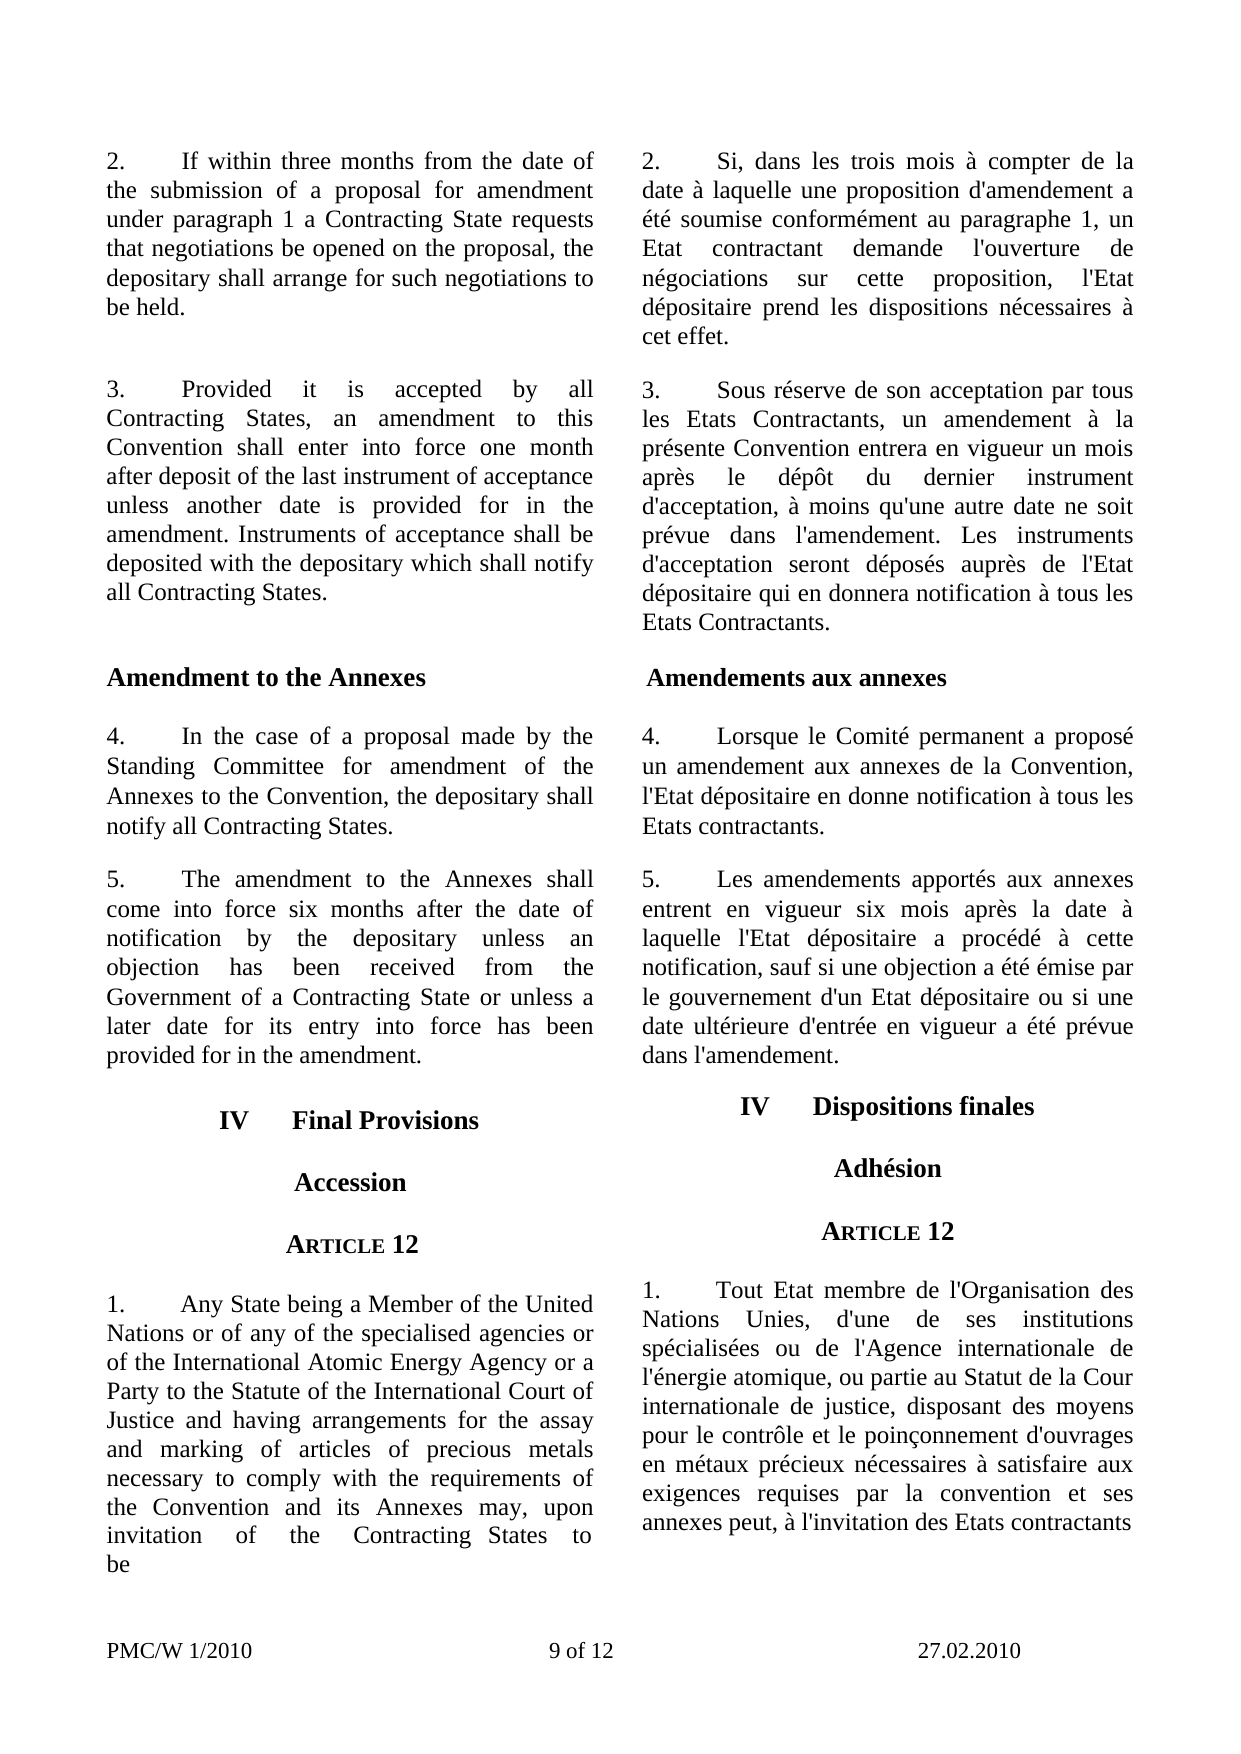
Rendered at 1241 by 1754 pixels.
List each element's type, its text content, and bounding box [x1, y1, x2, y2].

list Lorsque le Comité permanent a proposé un amendement aux annexes de la Convention, l'Etat dépositaire en donne notification à tous les Etats contractants. [642, 721, 1134, 839]
text IV Dispositions finales [740, 1090, 1134, 1121]
text PMC/W 1/2010 9 of 12 27.02.2010 [106, 1637, 1134, 1663]
text Adhésion [833, 1153, 1134, 1184]
list Si, dans les trois mois à compter de la date à laquelle une proposition d'amendement a été soumise conformément au paragraphe 1, un Etat contractant demande l'ouverture de négociations sur cette proposition, l'Etat dépositaire prend les dispositions nécessaires à cet effet. [642, 146, 1134, 350]
text 1. Tout Etat membre de l'Organisation des Nations Unies, d'une de ses institutions spécialisées ou de l'Agence internationale de l'énergie atomique, ou partie au Statut de la Cour internationale de justice, disposant des moyens pour le contrôle et le poinçonnement d'ouvrages en métaux précieux nécessaires à satisfaire aux exigences requises par la convention et ses annexes peut, à l'invitation des Etats contractants [642, 1275, 1134, 1536]
text Amendment to the Annexes Amendements aux annexes [106, 661, 1134, 692]
list Provided it is accepted by all Contracting States, an amendment to this Convention shall enter into force one month after deposit of the last instrument of acceptance unless another date is provided for in the amendment. Instruments of acceptance shall be deposited with the depositary which shall notify all Contracting States. [106, 374, 594, 606]
text ARTICLE 12 [821, 1215, 1134, 1246]
text Accession [294, 1166, 594, 1197]
list Les amendements apportés aux annexes entrent en vigueur six mois après la date à laquelle l'Etat dépositaire a procédé à cette notification, sauf si une objection a été émise par le gouvernement d'un Etat dépositaire ou si une date ultérieure d'entrée en vigueur a été prévue dans l'amendement. [642, 864, 1134, 1069]
list The amendment to the Annexes shall come into force six months after the date of notification by the depositary unless an objection has been received from the Government of a Contracting State or unless a later date for its entry into force has been provided for in the amendment. [106, 864, 594, 1069]
text ARTICLE 12 [286, 1228, 594, 1260]
list Sous réserve de son acceptation par tous les Etats Contractants, un amendement à la présente Convention entrera en vigueur un mois après le dépôt du dernier instrument d'acceptation, à moins qu'une autre date ne soit prévue dans l'amendement. Les instruments d'acceptation seront déposés auprès de l'Etat dépositaire qui en donnera notification à tous les Etats Contractants. [642, 375, 1134, 635]
text 1. Any State being a Member of the United Nations or of any of the specialised agencies or of the International Atomic Energy Agency or a Party to the Statute of the International Court of Justice and having arrangements for the assay and marking of articles of precious metals necessary to comply with the requirements of the Convention and its Annexes may, upon invitation of the Contracting States to be [106, 1289, 594, 1578]
list If within three months from the date of the submission of a proposal for amendment under paragraph 1 a Contracting State requests that negotiations be opened on the proposal, the depositary shall arrange for such negotiations to be held. [106, 146, 594, 321]
text IV Final Provisions [219, 1104, 594, 1135]
list In the case of a proposal made by the Standing Committee for amendment of the Annexes to the Convention, the depositary shall notify all Contracting States. [106, 721, 594, 839]
